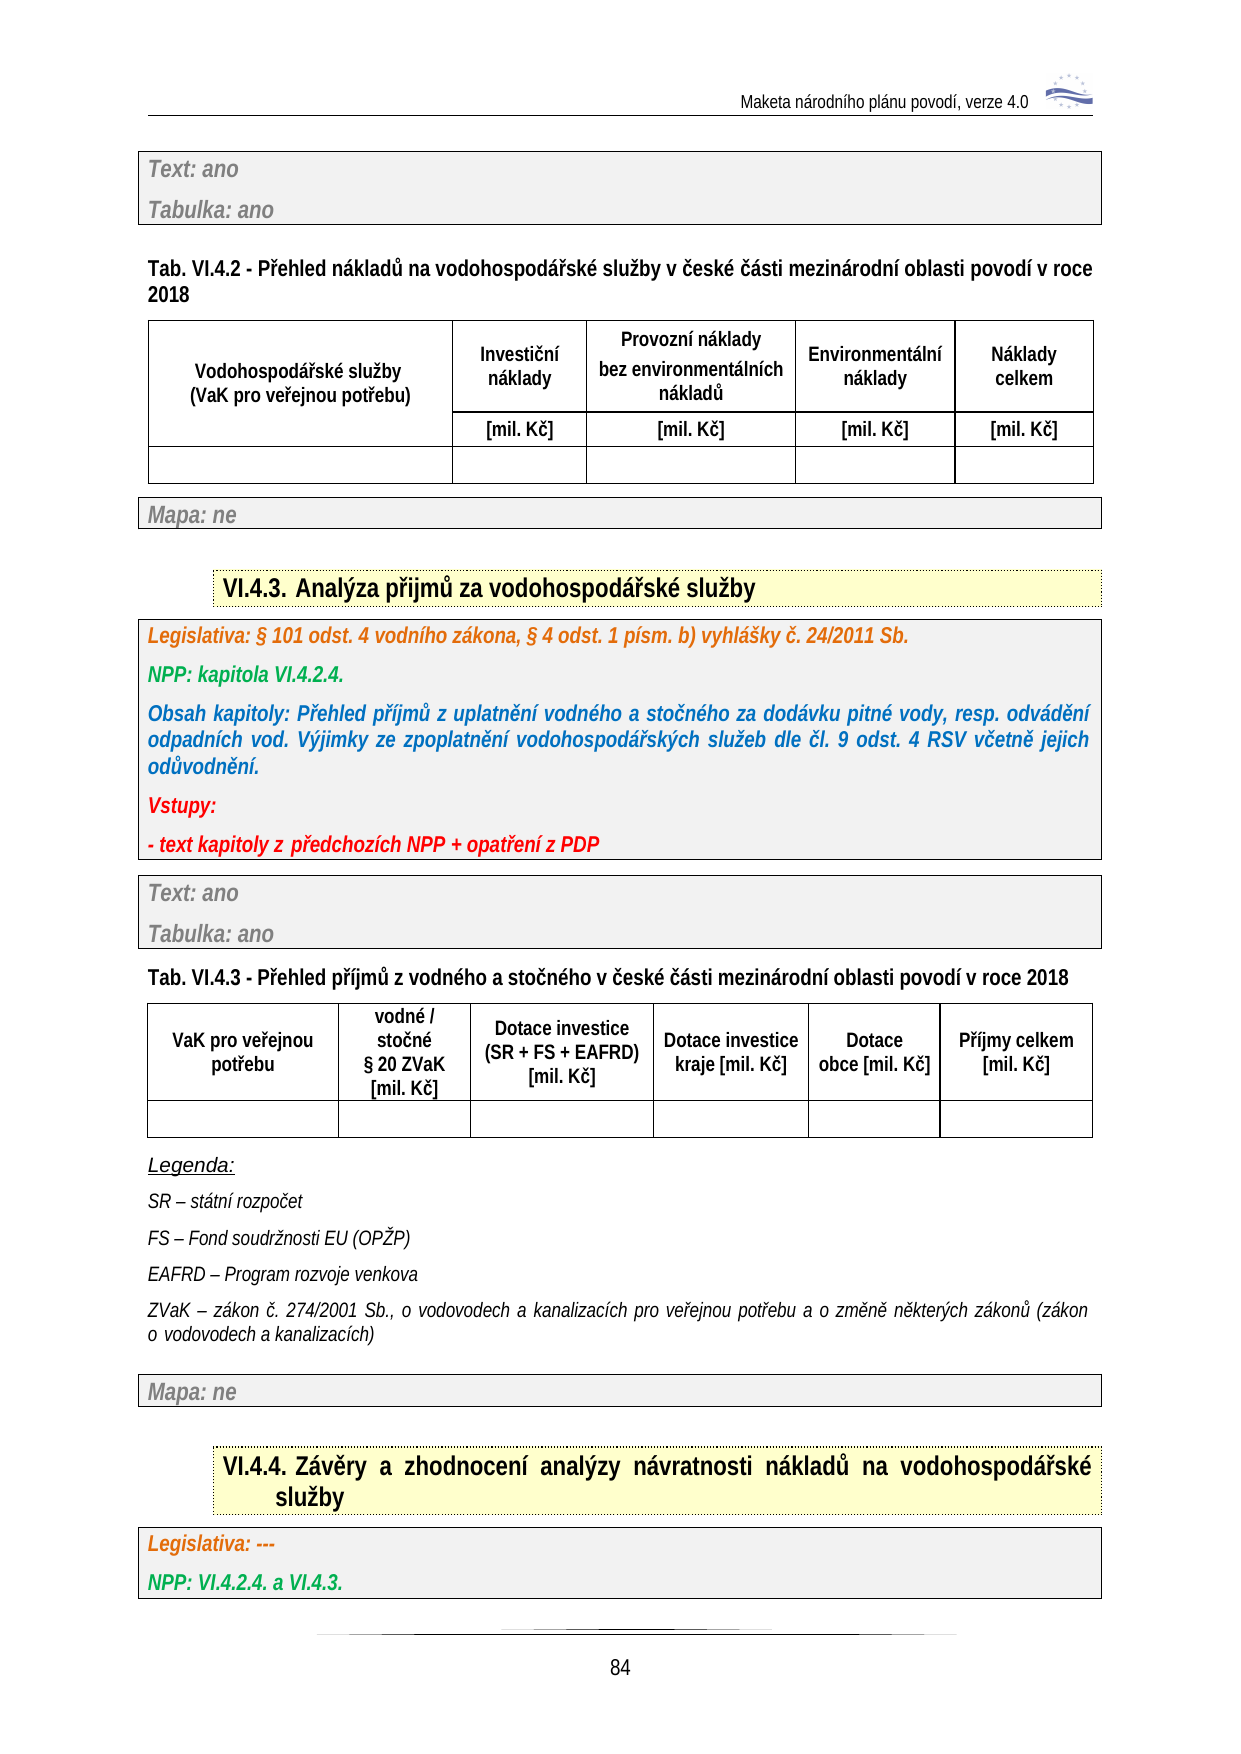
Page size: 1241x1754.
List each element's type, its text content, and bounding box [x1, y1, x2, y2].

text Analýza přijmů za vodohospodářské služby [213, 569, 1102, 607]
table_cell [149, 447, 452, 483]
text - text kapitoly z předchozích NPP + opatření z PDP [139, 827, 1101, 859]
text EAFRD – Program rozvoje venkova [148, 1262, 1093, 1286]
text Obsah kapitoly: Přehled příjmů z uplatnění vodného a stočného za dodávku pitné vody, resp. odvádění odpadních vod. Výjimky ze zpoplatnění vodohospodářských služeb dle čl. 9 odst. 4 RSV včetně jejich odůvodnění. [139, 697, 1101, 779]
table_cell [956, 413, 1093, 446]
text Tab. VI.4.3 - Přehled příjmů z vodného a stočného v české části mezinárodní oblasti povodí v roce 2018 [148, 964, 1093, 990]
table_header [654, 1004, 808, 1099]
text ZVaK – zákon č. 274/2001 Sb., o vodovodech a kanalizacích pro veřejnou potřebu a o změně některých zákonů (zákon o vodovodech a kanalizacích) [148, 1298, 1093, 1346]
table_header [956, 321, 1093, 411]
text Tabulka: ano [139, 916, 1101, 948]
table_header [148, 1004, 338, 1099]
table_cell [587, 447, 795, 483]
text Legislativa: § 101 odst. 4 vodního zákona, § 4 odst. 1 písm. b) vyhlášky č. 24/2011 Sb. [139, 620, 1101, 649]
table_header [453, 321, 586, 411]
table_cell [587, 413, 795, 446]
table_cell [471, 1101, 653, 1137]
text Legenda: [148, 1153, 1093, 1177]
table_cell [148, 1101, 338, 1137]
text Vstupy: [139, 788, 1101, 818]
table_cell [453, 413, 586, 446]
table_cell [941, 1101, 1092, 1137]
text Mapa: ne [139, 498, 1101, 528]
text NPP: VI.4.2.4. a VI.4.3. [139, 1566, 1101, 1598]
text NPP: kapitola VI.4.2.4. [139, 658, 1101, 688]
text Legislativa: --- [139, 1528, 1101, 1557]
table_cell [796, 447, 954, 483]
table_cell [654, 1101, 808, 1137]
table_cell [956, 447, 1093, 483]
picture [1045, 73, 1093, 109]
text Text: ano [139, 876, 1101, 907]
text Mapa: ne [139, 1375, 1101, 1406]
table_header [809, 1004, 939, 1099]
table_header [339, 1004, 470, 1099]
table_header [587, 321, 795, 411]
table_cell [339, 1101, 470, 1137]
text Tabulka: ano [139, 192, 1101, 224]
text Text: ano [139, 152, 1101, 182]
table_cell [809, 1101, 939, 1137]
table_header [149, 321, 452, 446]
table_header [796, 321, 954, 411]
text Závěry a zhodnocení analýzy návratnosti nákladů na vodohospodářské služby [213, 1446, 1102, 1515]
text SR – státní rozpočet [148, 1189, 1093, 1213]
text FS – Fond soudržnosti EU (OPŽP) [148, 1226, 1093, 1249]
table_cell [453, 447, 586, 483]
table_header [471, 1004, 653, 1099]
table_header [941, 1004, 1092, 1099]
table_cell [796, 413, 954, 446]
text Tab. VI.4.2 - Přehled nákladů na vodohospodářské služby v české části mezinárodní oblasti povodí v roce 2018 [148, 254, 1093, 307]
